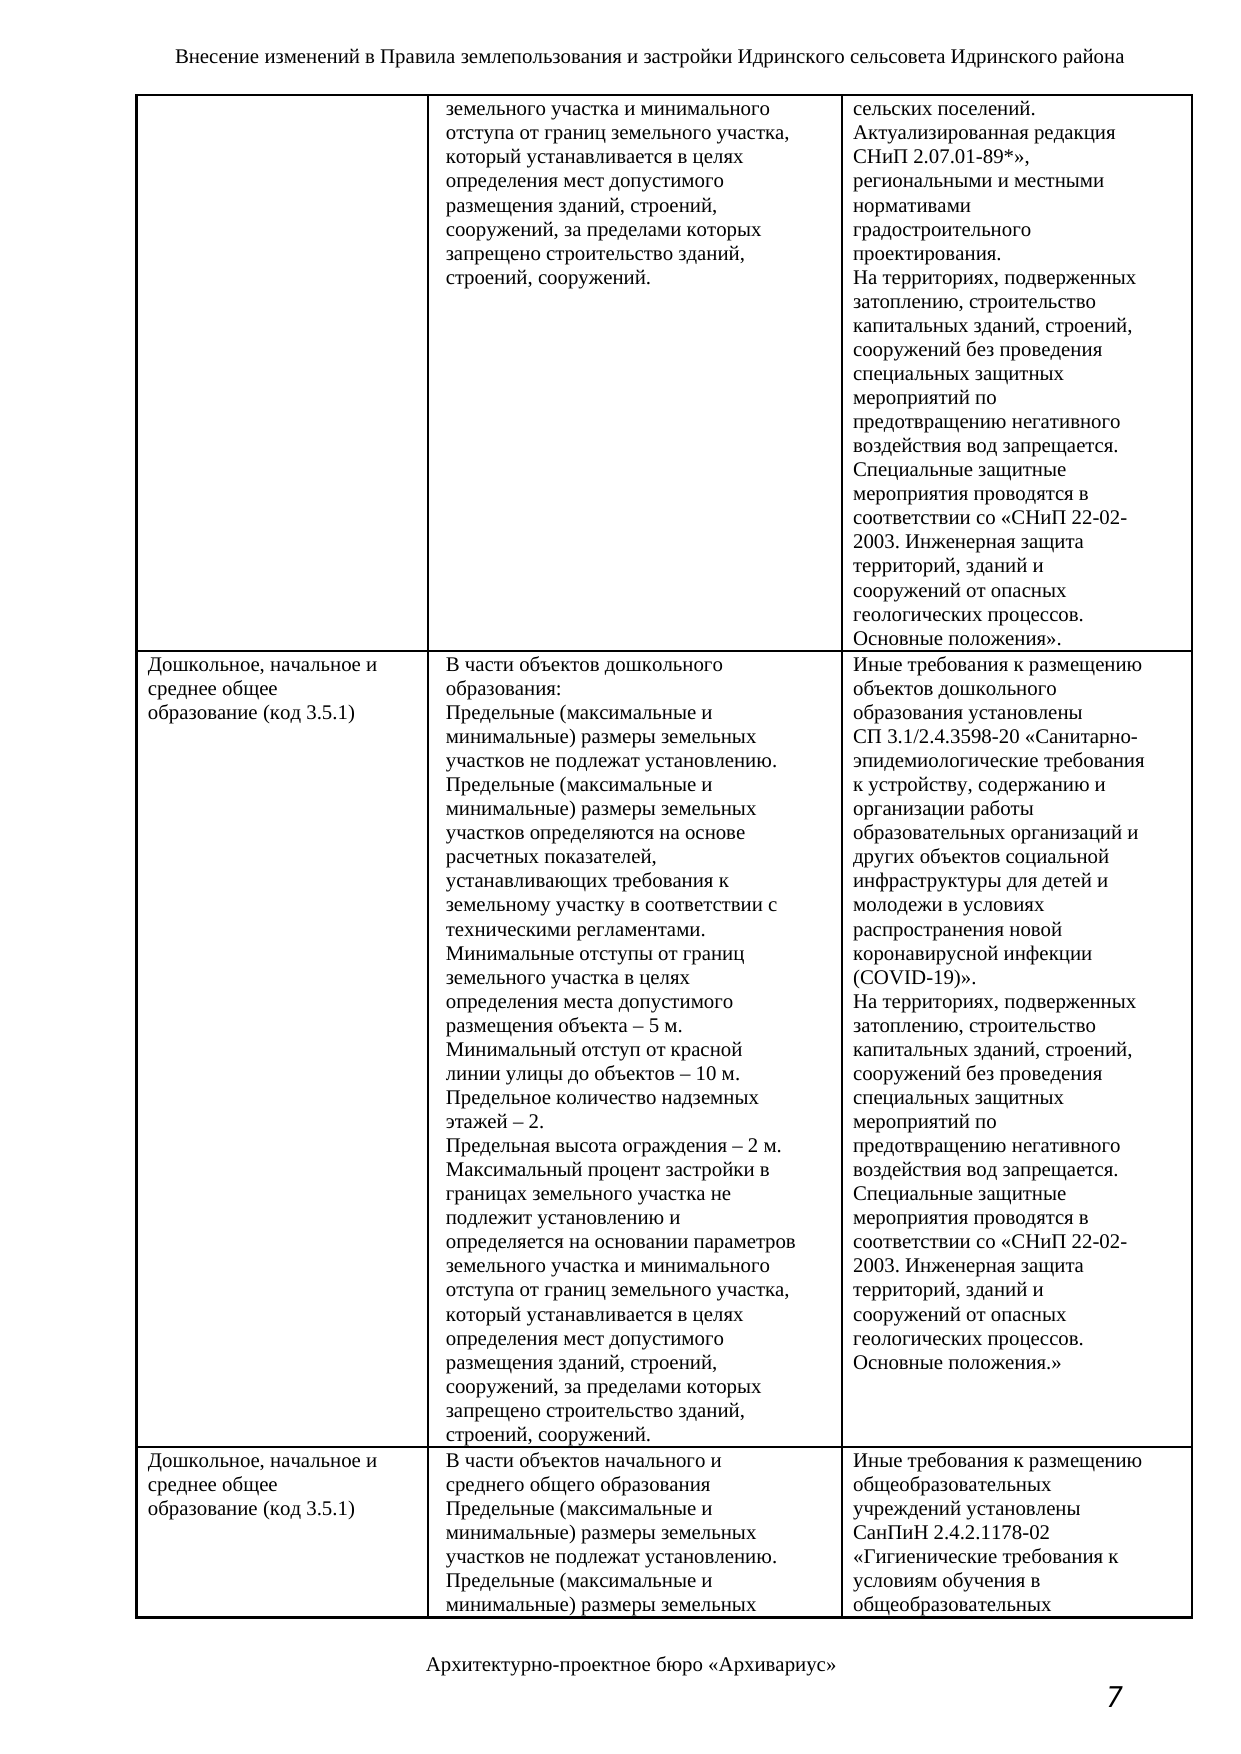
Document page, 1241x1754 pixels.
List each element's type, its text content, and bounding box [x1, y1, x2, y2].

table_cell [138, 96, 427, 650]
table_cell Дошкольное, начальное и среднее общее образование (код 3.5.1) [138, 652, 427, 1446]
table_cell В части объектов дошкольного образования: Предельные (максимальные и минимальные) размеры земельных участков не подлежат установлению. Предельные (максимальные и минимальные) размеры земельных участков определяются на основе расчетных показателей, устанавливающих требования к земельному участку в соответствии с техническими регламентами. Минимальные отступы от границ земельного участка в целях определения места допустимого размещения объекта – 5 м. Минимальный отступ от красной линии улицы до объектов – 10 м. Предельное количество надземных этажей – 2. Предельная высота ограждения – 2 м. Максимальный процент застройки в границах земельного участка не подлежит установлению и определяется на основании параметров земельного участка и минимального отступа от границ земельного участка, который устанавливается в целях определения мест допустимого размещения зданий, строений, сооружений, за пределами которых запрещено строительство зданий, строений, сооружений. [429, 652, 841, 1446]
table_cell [843, 96, 1191, 650]
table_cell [843, 1448, 1191, 1616]
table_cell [429, 1448, 841, 1616]
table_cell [138, 1448, 427, 1616]
table_cell Иные требования к размещению объектов дошкольного образования установлены СП 3.1/2.4.3598-20 «Санитарно-эпидемиологические требования к устройству, содержанию и организации работы образовательных организаций и других объектов социальной инфраструктуры для детей и молодежи в условиях распространения новой коронавирусной инфекции (COVID-19)». На территориях, подверженных затоплению, строительство капитальных зданий, строений, сооружений без проведения специальных защитных мероприятий по предотвращению негативного воздействия вод запрещается. Специальные защитные мероприятия проводятся в соответствии со «СНиП 22-02-2003. Инженерная защита территорий, зданий и сооружений от опасных геологических процессов. Основные положения.» [843, 652, 1191, 1446]
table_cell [429, 96, 841, 650]
